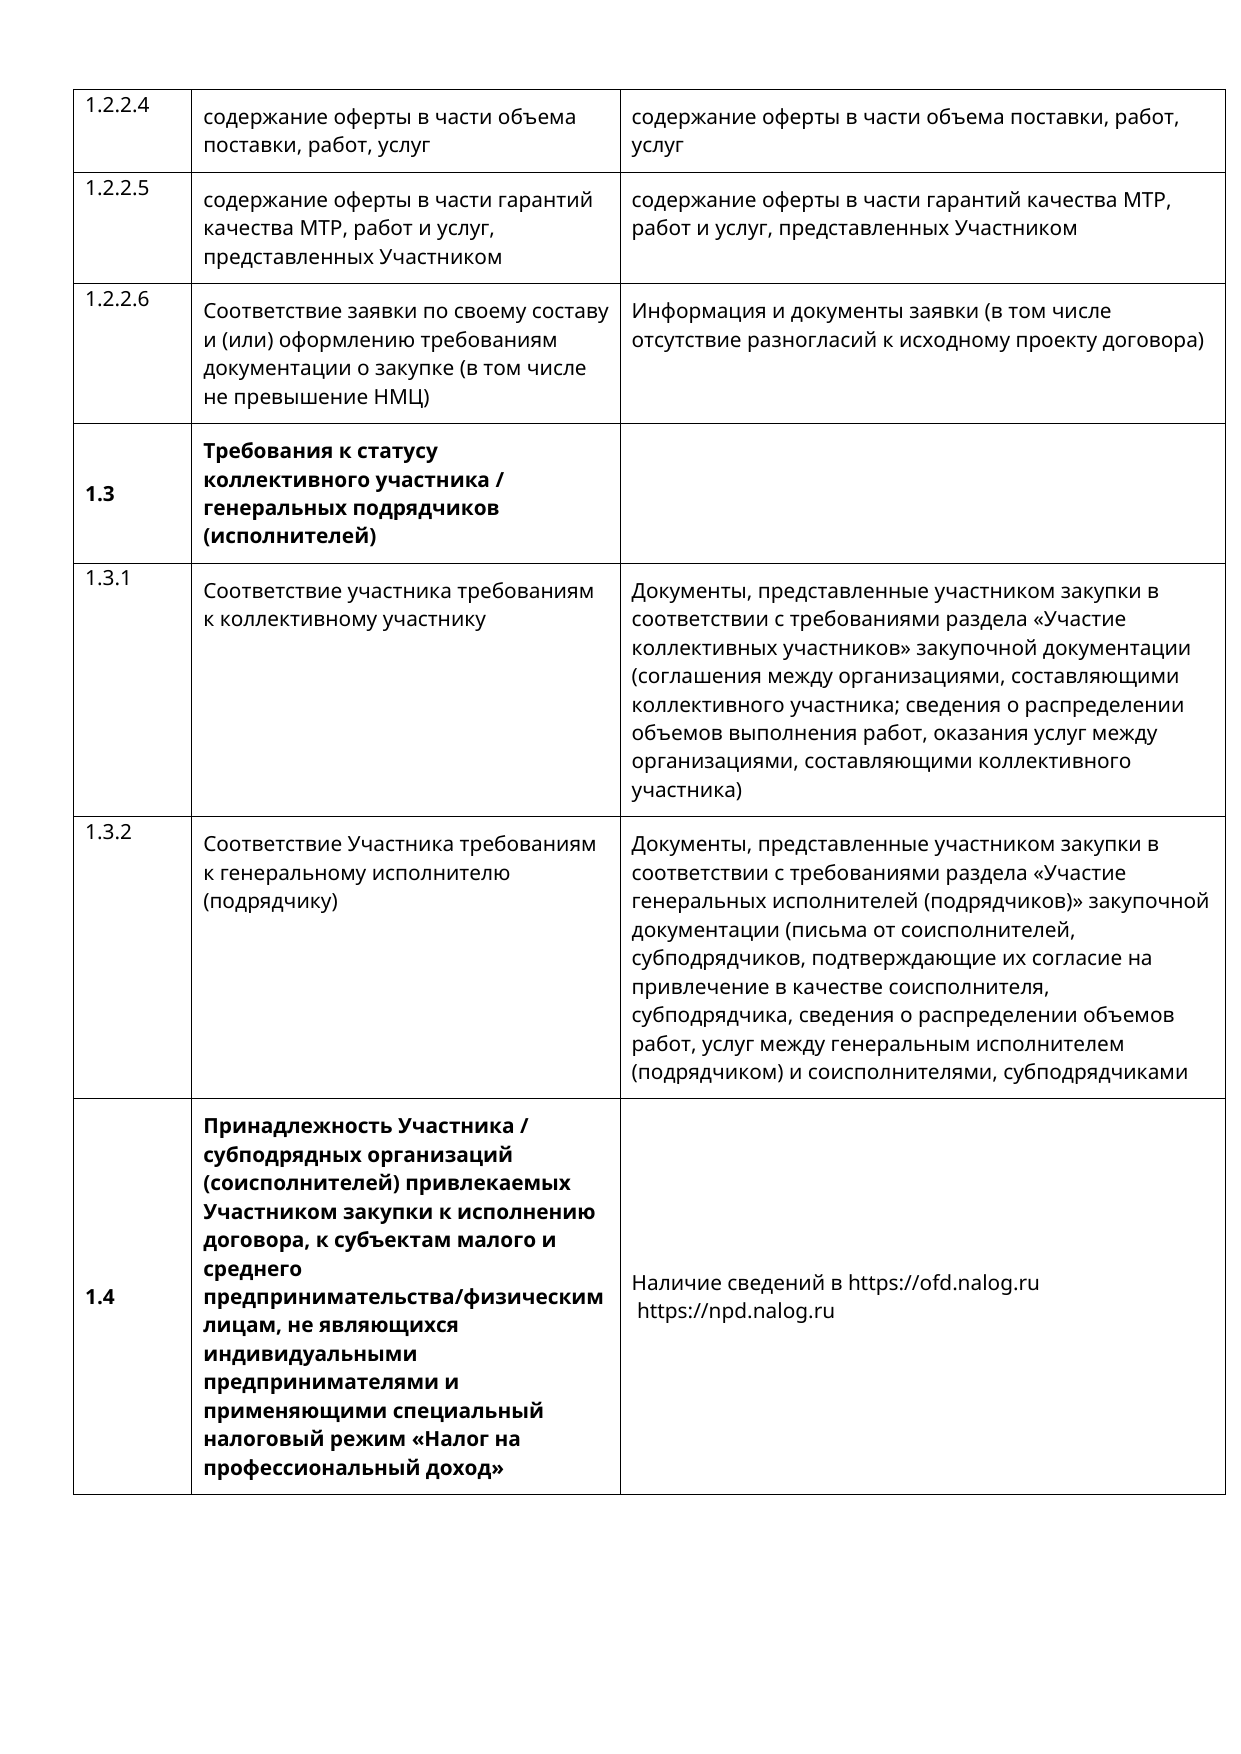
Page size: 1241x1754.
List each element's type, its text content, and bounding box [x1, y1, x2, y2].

table_cell 1.3.1 [74, 564, 191, 816]
table_cell содержание оферты в части объема поставки, работ, услуг [192, 90, 620, 172]
table_cell Документы, представленные участником закупки в соответствии с требованиями раздела «Участие генеральных исполнителей (подрядчиков)» закупочной документации (письма от соисполнителей, субподрядчиков, подтверждающие их согласие на привлечение в качестве соисполнителя, субподрядчика, сведения о распределении объемов работ, услуг между генеральным исполнителем (подрядчиком) и соисполнителями, субподрядчиками [621, 817, 1225, 1098]
table_cell содержание оферты в части объема поставки, работ, услуг [621, 90, 1225, 172]
table_cell Соответствие участника требованиям к коллективному участнику [192, 564, 620, 816]
table_cell Соответствие заявки по своему составу и (или) оформлению требованиям документации о закупке (в том числе не превышение НМЦ) [192, 284, 620, 423]
table_cell Наличие сведений в https://ofd.nalog.ru https://npd.nalog.ru [621, 1099, 1225, 1494]
table_cell Требования к статусу коллективного участника / генеральных подрядчиков (исполнителей) [192, 424, 620, 562]
table_cell 1.3 [74, 424, 191, 562]
table_cell 1.2.2.4 [74, 90, 191, 172]
table_cell Принадлежность Участника / субподрядных организаций (соисполнителей) привлекаемых Участником закупки к исполнению договора, к субъектам малого и среднего предпринимательства/физическим лицам, не являющихся индивидуальными предпринимателями и применяющими специальный налоговый режим «Налог на профессиональный доход» [192, 1099, 620, 1494]
table_cell Информация и документы заявки (в том числе отсутствие разногласий к исходному проекту договора) [621, 284, 1225, 423]
table_cell 1.3.2 [74, 817, 191, 1098]
table_cell содержание оферты в части гарантий качества МТР, работ и услуг, представленных Участником [621, 173, 1225, 283]
table_cell 1.2.2.5 [74, 173, 191, 283]
table_cell 1.4 [74, 1099, 191, 1494]
table_cell содержание оферты в части гарантий качества МТР, работ и услуг, представленных Участником [192, 173, 620, 283]
table_cell [621, 424, 1225, 562]
table_cell 1.2.2.6 [74, 284, 191, 423]
table_cell Документы, представленные участником закупки в соответствии с требованиями раздела «Участие коллективных участников» закупочной документации (соглашения между организациями, составляющими коллективного участника; сведения о распределении объемов выполнения работ, оказания услуг между организациями, составляющими коллективного участника) [621, 564, 1225, 816]
table_cell Соответствие Участника требованиям к генеральному исполнителю (подрядчику) [192, 817, 620, 1098]
